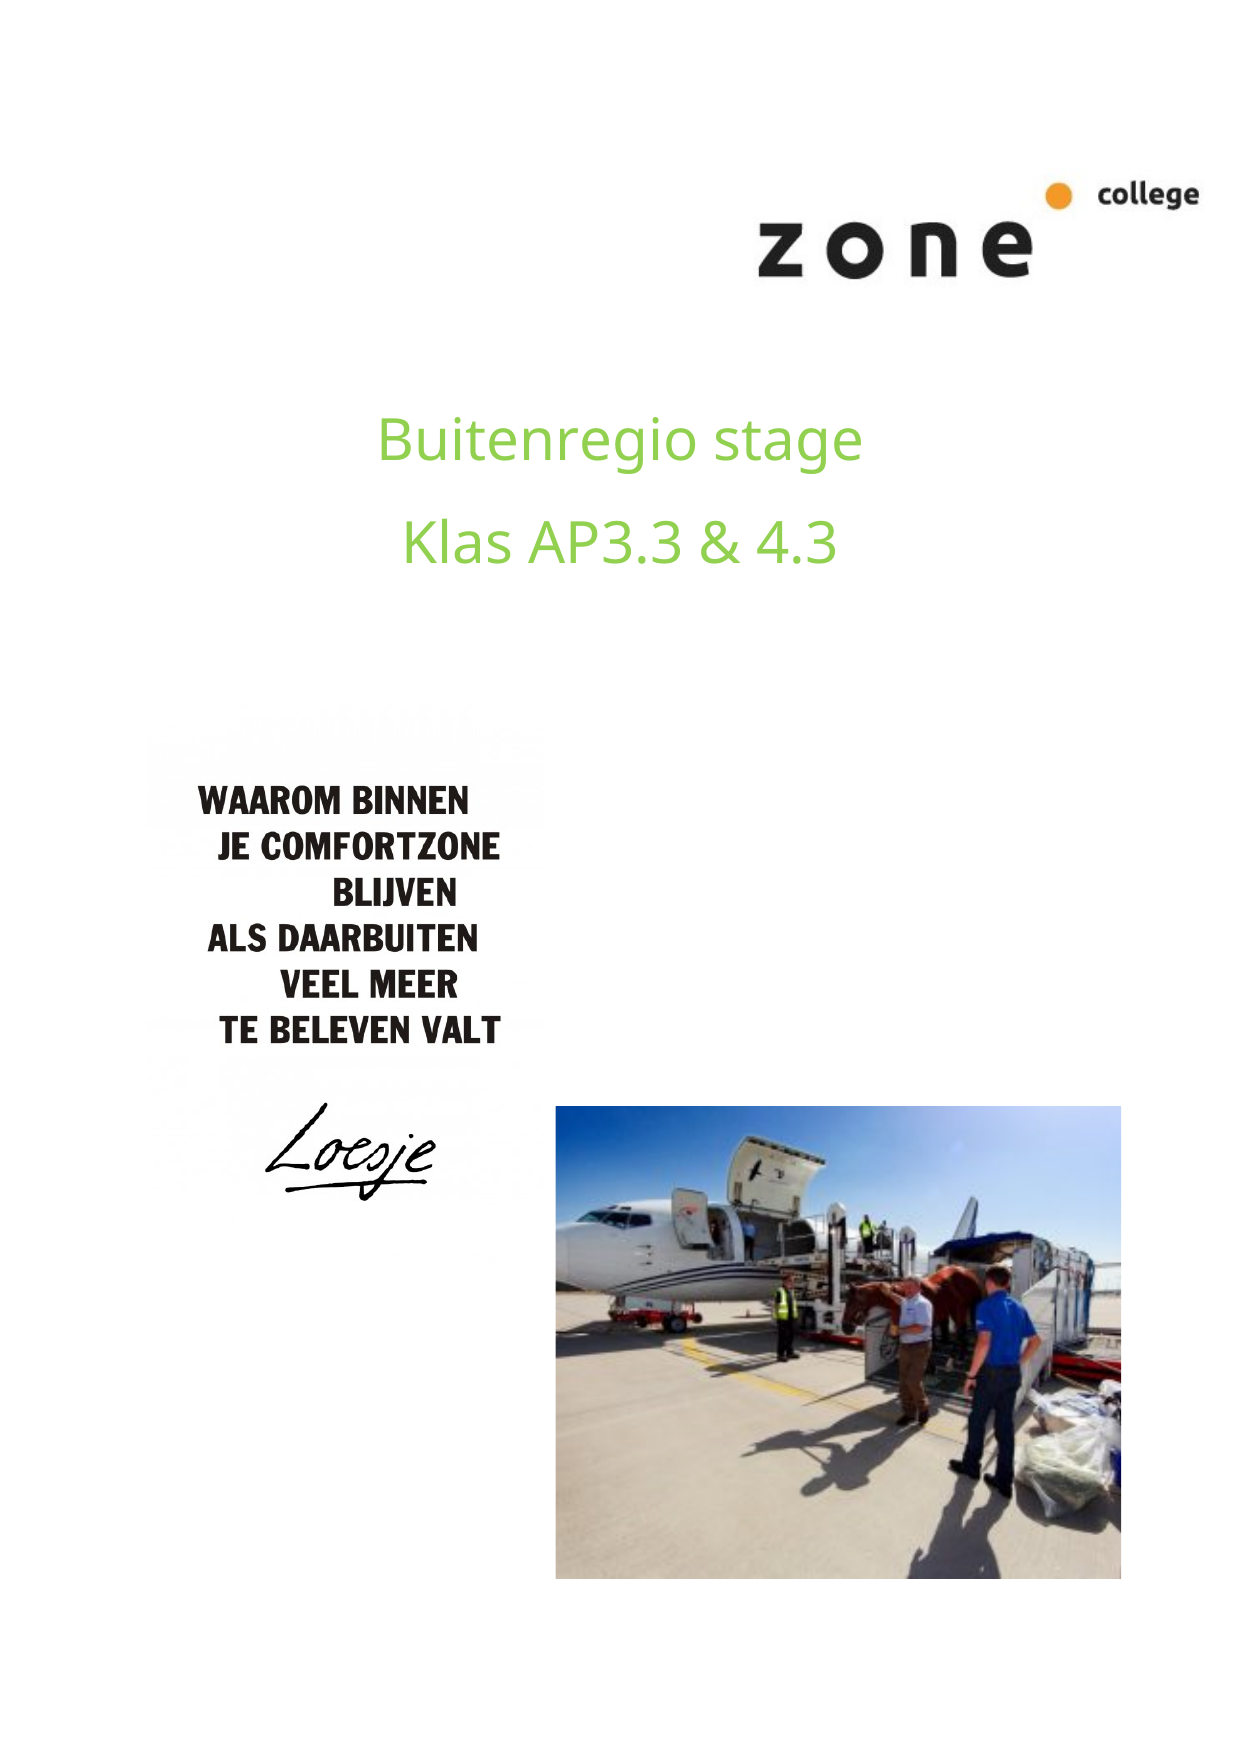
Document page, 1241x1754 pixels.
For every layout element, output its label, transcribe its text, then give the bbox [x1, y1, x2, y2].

picture [743, 147, 1211, 290]
picture [147, 703, 545, 1265]
text Buitenregio stage [147, 398, 1093, 478]
text Klas AP3.3 & 4.3 [147, 501, 1093, 580]
picture [555, 1106, 1122, 1579]
